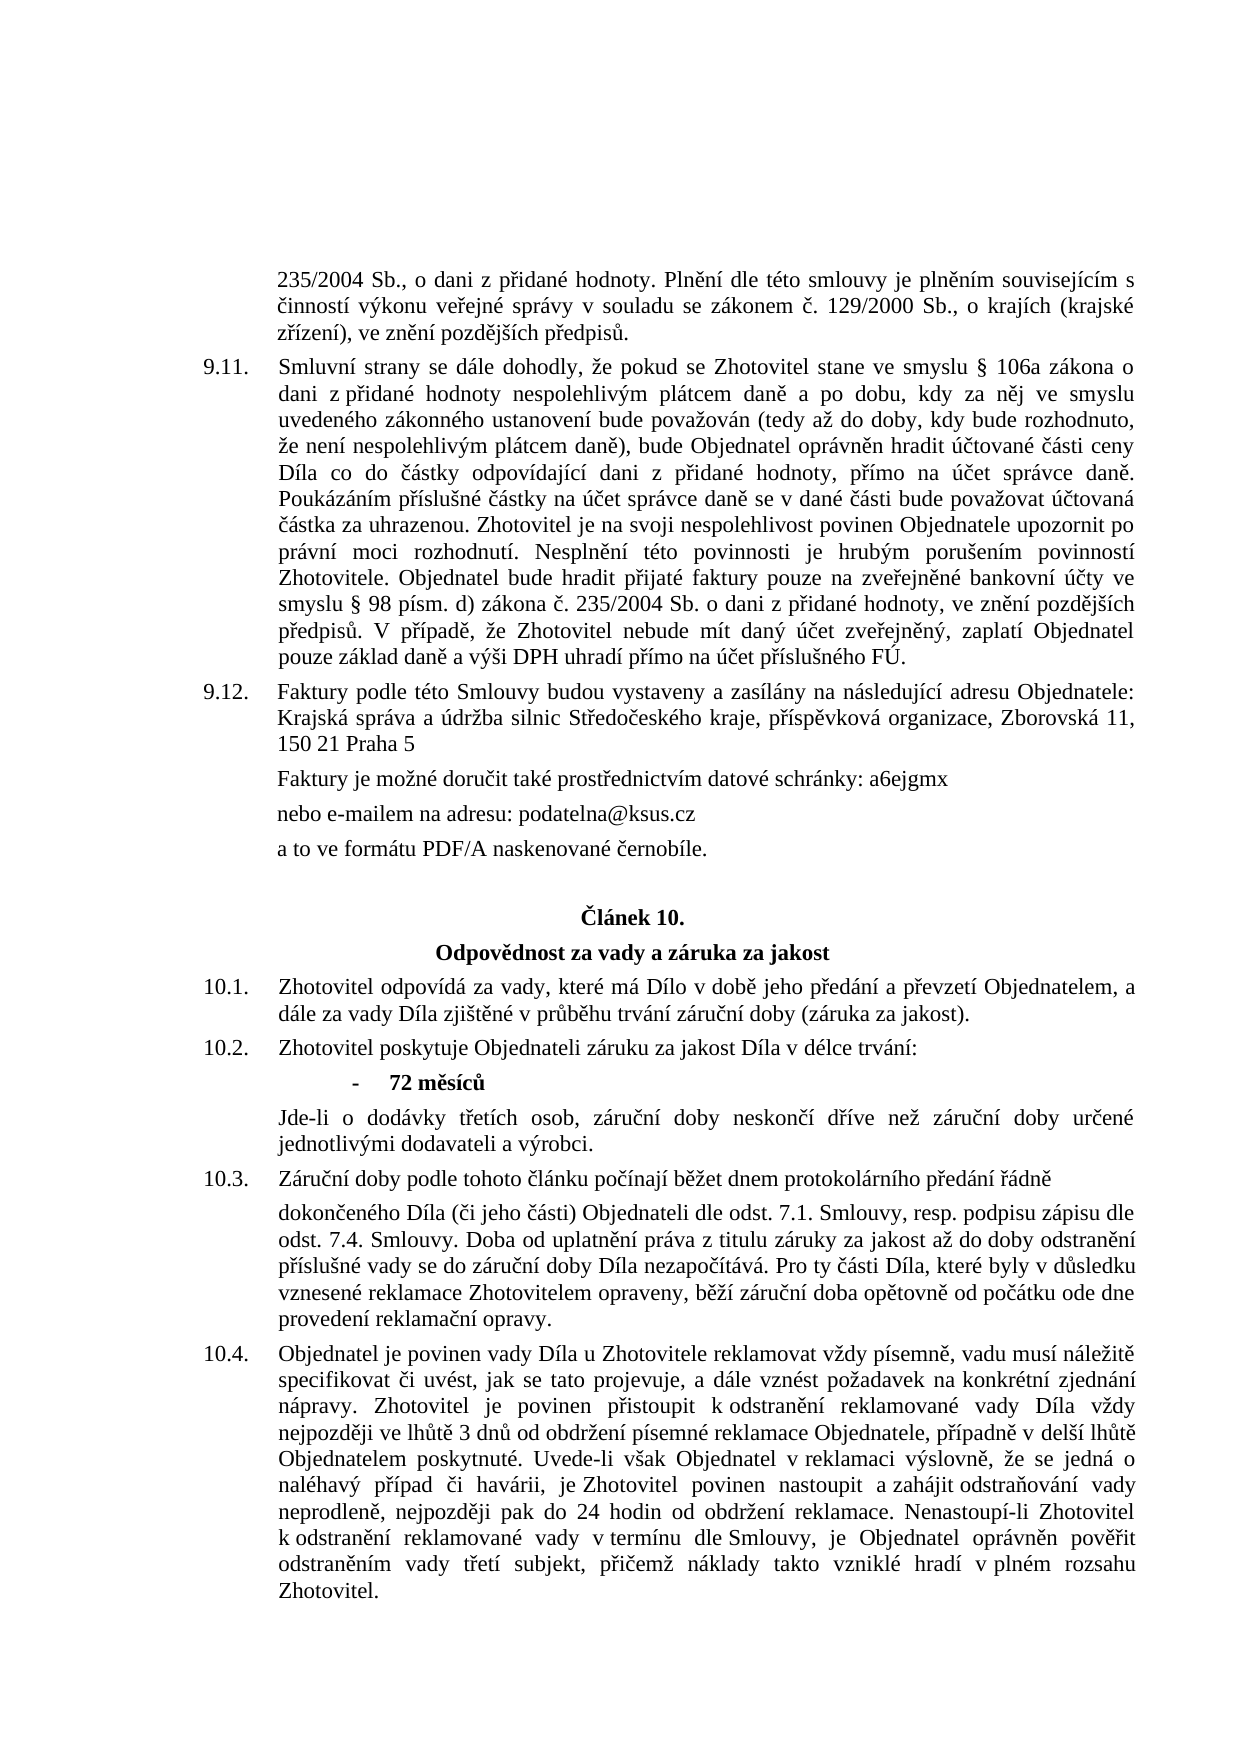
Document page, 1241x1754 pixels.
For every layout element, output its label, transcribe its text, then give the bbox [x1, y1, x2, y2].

list 72 měsíců [352, 1069, 1136, 1095]
list dokončeného Díla (či jeho části) Objednateli dle odst. 7.1. Smlouvy, resp. podpisu zápisu dle odst. 7.4. Smlouvy. Doba od uplatnění práva z titulu záruky za jakost až do doby odstranění příslušné vady se do záruční doby Díla nezapočítává. Pro ty části Díla, které byly v důsledku vznesené reklamace Zhotovitelem opraveny, běží záruční doba opětovně od počátku ode dne provedení reklamační opravy. [278, 1199, 1136, 1331]
text Odpovědnost za vady a záruka za jakost [129, 939, 1136, 965]
list Zhotovitel odpovídá za vady, které má Dílo v době jeho předání a převzetí Objednatelem, a dále za vady Díla zjištěné v průběhu trvání záruční doby (záruka za jakost). [203, 973, 1136, 1026]
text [203, 266, 1136, 345]
list a to ve formátu PDF/A naskenované černobíle. [248, 834, 1136, 861]
list Jde-li o dodávky třetích osob, záruční doby neskončí dříve než záruční doby určené jednotlivými dodavateli a výrobci. [278, 1104, 1136, 1156]
list nebo e-mailem na adresu: podatelna@ksus.cz [277, 800, 1136, 826]
text Objednatel je povinen vady Díla u Zhotovitele reklamovat vždy písemně, vadu musí náležitě specifikovat či uvést, jak se tato projevuje, a dále vznést požadavek na konkrétní zjednání nápravy. Zhotovitel je povinen přistoupit k odstranění reklamované vady Díla vždy nejpozději ve lhůtě 3 dnů od obdržení písemné reklamace Objednatele, případně v delší lhůtě Objednatelem poskytnuté. Uvede-li však Objednatel v reklamaci výslovně, že se jedná o naléhavý případ či havárii, je Zhotovitel povinen nastoupit a zahájit odstraňování vady neprodleně, nejpozději pak do 24 hodin od obdržení reklamace. Nenastoupí-li Zhotovitel k odstranění reklamované vady v termínu dle Smlouvy, je Objednatel oprávněn pověřit odstraněním vady třetí subjekt, přičemž náklady takto vzniklé hradí v plném rozsahu Zhotovitel. [203, 1339, 1136, 1603]
text Zhotovitel poskytuje Objednateli záruku za jakost Díla v délce trvání: [203, 1034, 1136, 1061]
text Faktury podle této Smlouvy budou vystaveny a zasílány na následující adresu Objednatele: Krajská správa a údržba silnic Středočeského kraje, příspěvková organizace, Zborovská 11, 150 21 Praha 5 [203, 678, 1136, 757]
text Záruční doby podle tohoto článku počínají běžet dnem protokolárního předání řádně [203, 1165, 1136, 1191]
text Smluvní strany se dále dohodly, že pokud se Zhotovitel stane ve smyslu § 106a zákona o dani z přidané hodnoty nespolehlivým plátcem daně a po dobu, kdy za něj ve smyslu uvedeného zákonného ustanovení bude považován (tedy až do doby, kdy bude rozhodnuto, že není nespolehlivým plátcem daně), bude Objednatel oprávněn hradit účtované části ceny Díla co do částky odpovídající dani z přidané hodnoty, přímo na účet správce daně. Poukázáním příslušné částky na účet správce daně se v dané části bude považovat účtovaná částka za uhrazenou. Zhotovitel je na svoji nespolehlivost povinen Objednatele upozornit po právní moci rozhodnutí. Nesplnění této povinnosti je hrubým porušením povinností Zhotovitele. Objednatel bude hradit přijaté faktury pouze na zveřejněné bankovní účty ve smyslu § 98 písm. d) zákona č. 235/2004 Sb. o dani z přidané hodnoty, ve znění pozdějších předpisů. V případě, že Zhotovitel nebude mít daný účet zveřejněný, zaplatí Objednatel pouze základ daně a výši DPH uhradí přímo na účet příslušného FÚ. [203, 353, 1136, 669]
list Faktury je možné doručit také prostřednictvím datové schránky: a6ejgmx [277, 765, 1136, 792]
